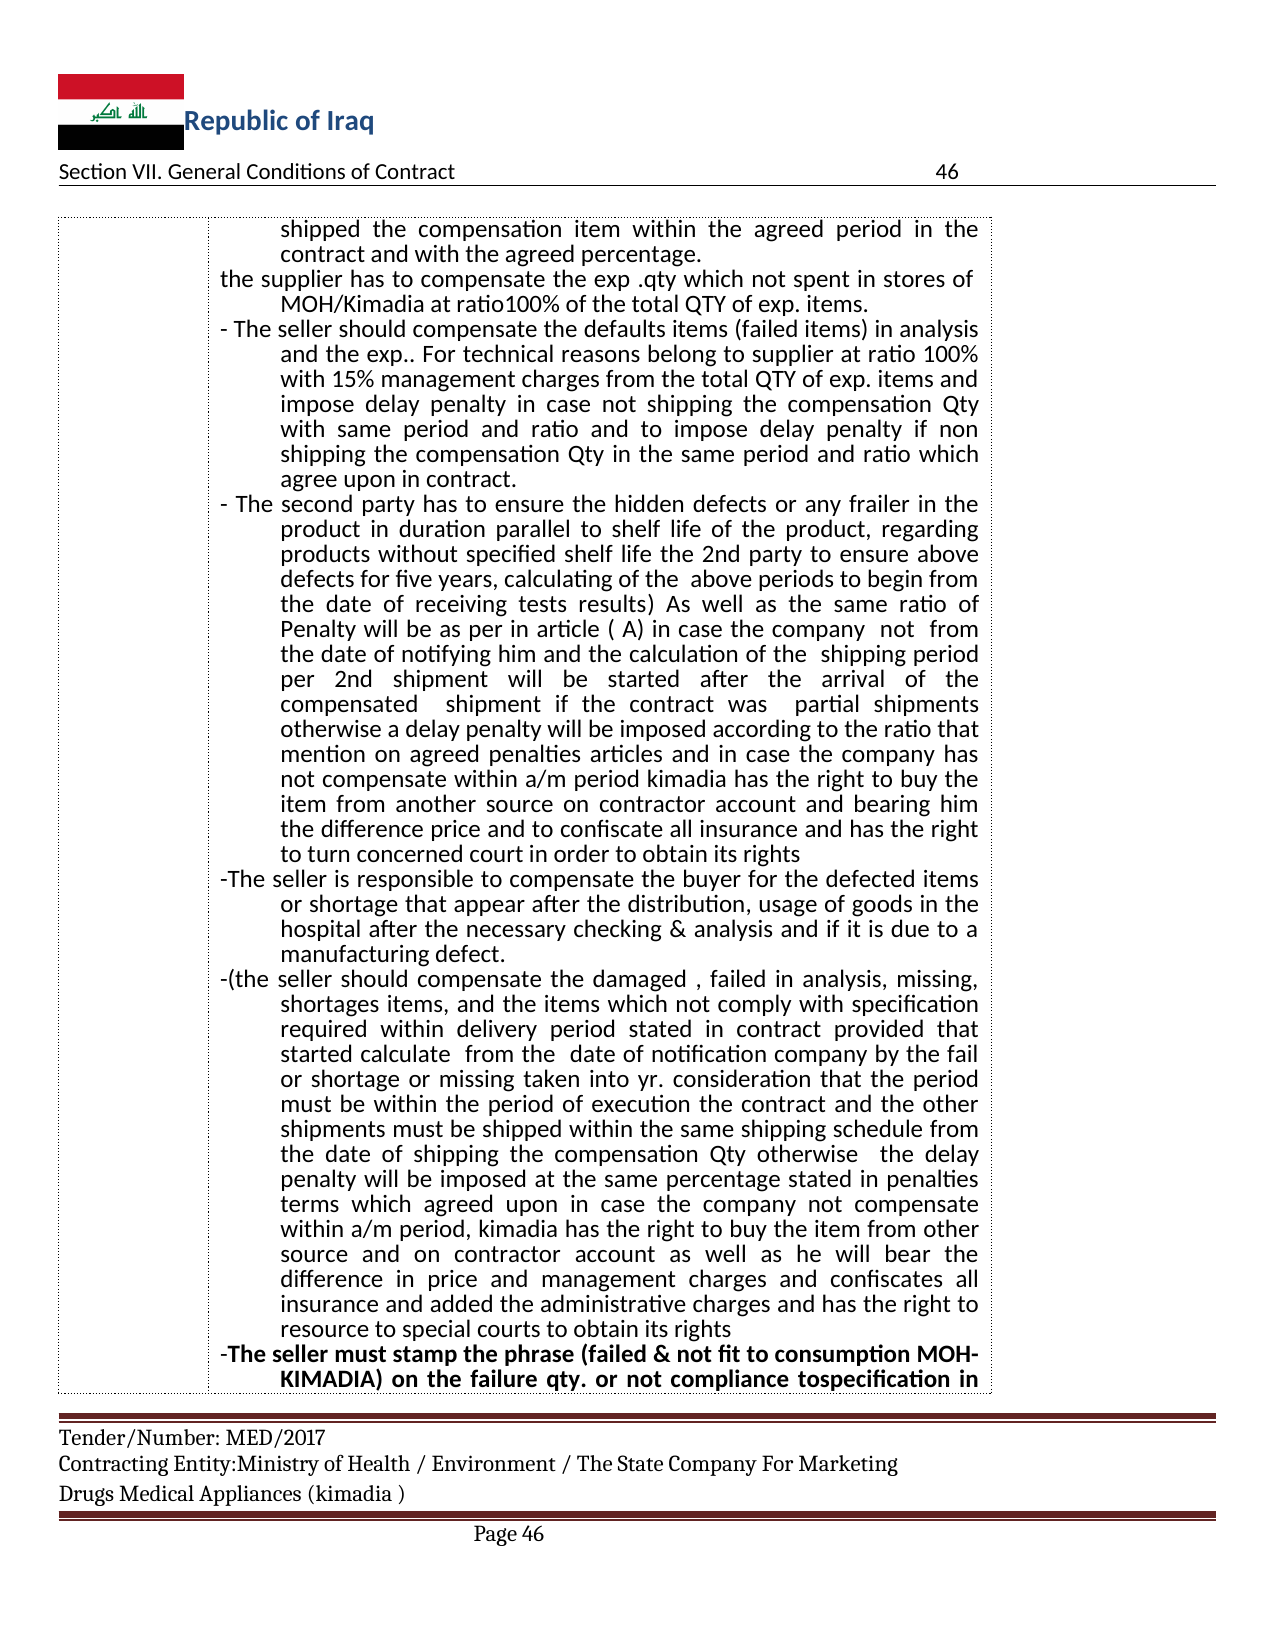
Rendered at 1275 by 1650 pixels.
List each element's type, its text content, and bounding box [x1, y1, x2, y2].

picture [58, 74, 184, 150]
table_cell [59, 217, 208, 1393]
